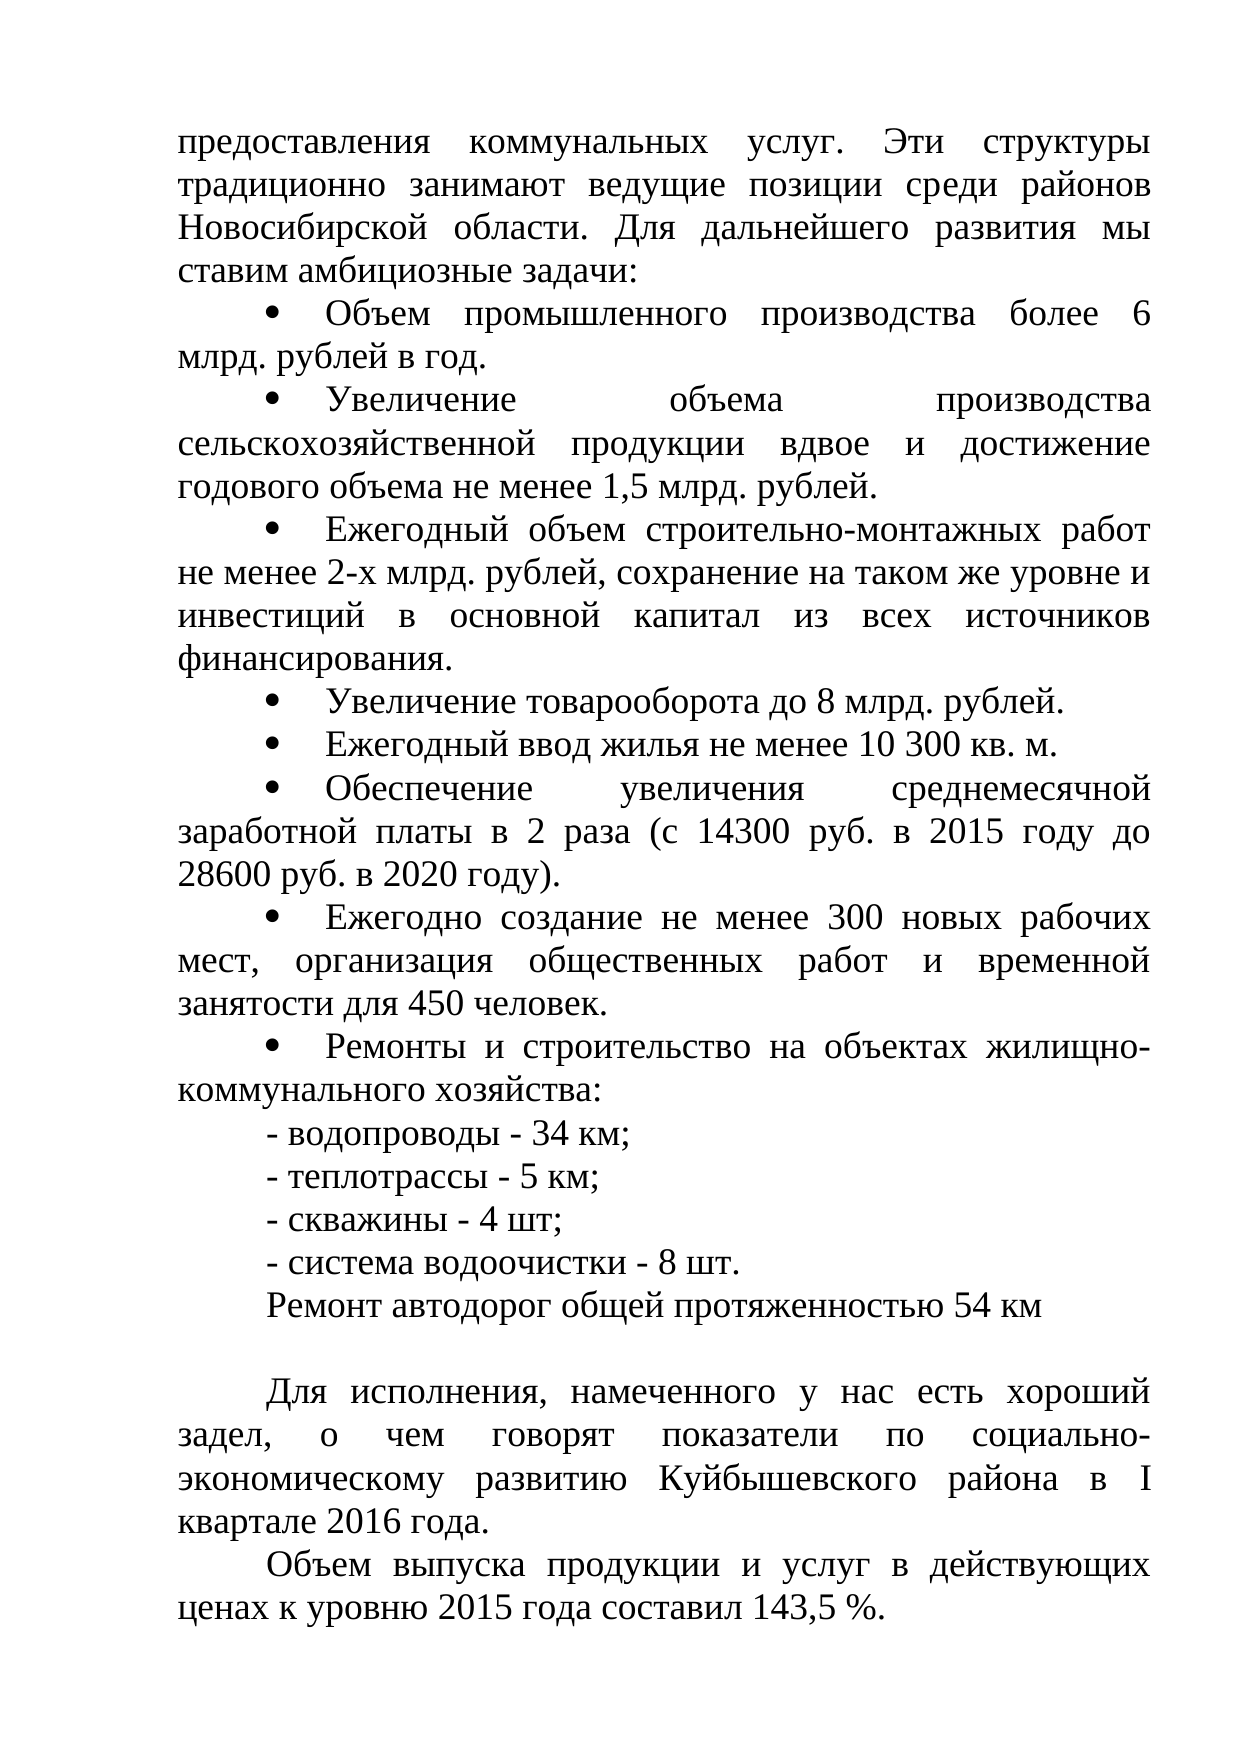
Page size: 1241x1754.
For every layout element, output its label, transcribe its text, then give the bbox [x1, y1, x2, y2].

text - теплотрассы - 5 км; [177, 1153, 1152, 1196]
text Объем выпуска продукции и услуг в действующих ценах к уровню 2015 года составил 143,5 %. [177, 1541, 1152, 1627]
text Ремонт автодорог общей протяженностью 54 км [177, 1282, 1152, 1326]
text - система водоочистки - 8 шт. [177, 1239, 1152, 1282]
list Ежегодный объем строительно-монтажных работ не менее 2-х млрд. рублей, сохранение на таком же уровне и инвестиций в основной капитал из всех источников финансирования. [177, 506, 1152, 679]
list Увеличение товарооборота до 8 млрд. рублей. [177, 679, 1152, 722]
list Ежегодный ввод жилья не менее 10 300 кв. м. [177, 722, 1152, 765]
list Обеспечение увеличения среднемесячной заработной платы в 2 раза (с 14300 руб. в 2015 году до 28600 руб. в 2020 году). [177, 765, 1152, 894]
text - водопроводы - 34 км; [177, 1110, 1152, 1153]
text Для исполнения, намеченного у нас есть хороший задел, о чем говорят показатели по социально-экономическому развитию Куйбышевского района в I квартале 2016 года. [177, 1369, 1152, 1541]
list Увеличение объема производства сельскохозяйственной продукции вдвое и достижение годового объема не менее 1,5 млрд. рублей. [177, 377, 1152, 506]
list Ежегодно создание не менее 300 новых рабочих мест, организация общественных работ и временной занятости для 450 человек. [177, 894, 1152, 1024]
list Объем промышленного производства более 6 млрд. рублей в год. [177, 291, 1152, 377]
text - скважины - 4 шт; [177, 1196, 1152, 1239]
list Ремонты и строительство на объектах жилищно-коммунального хозяйства: [177, 1024, 1152, 1110]
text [177, 118, 1152, 291]
